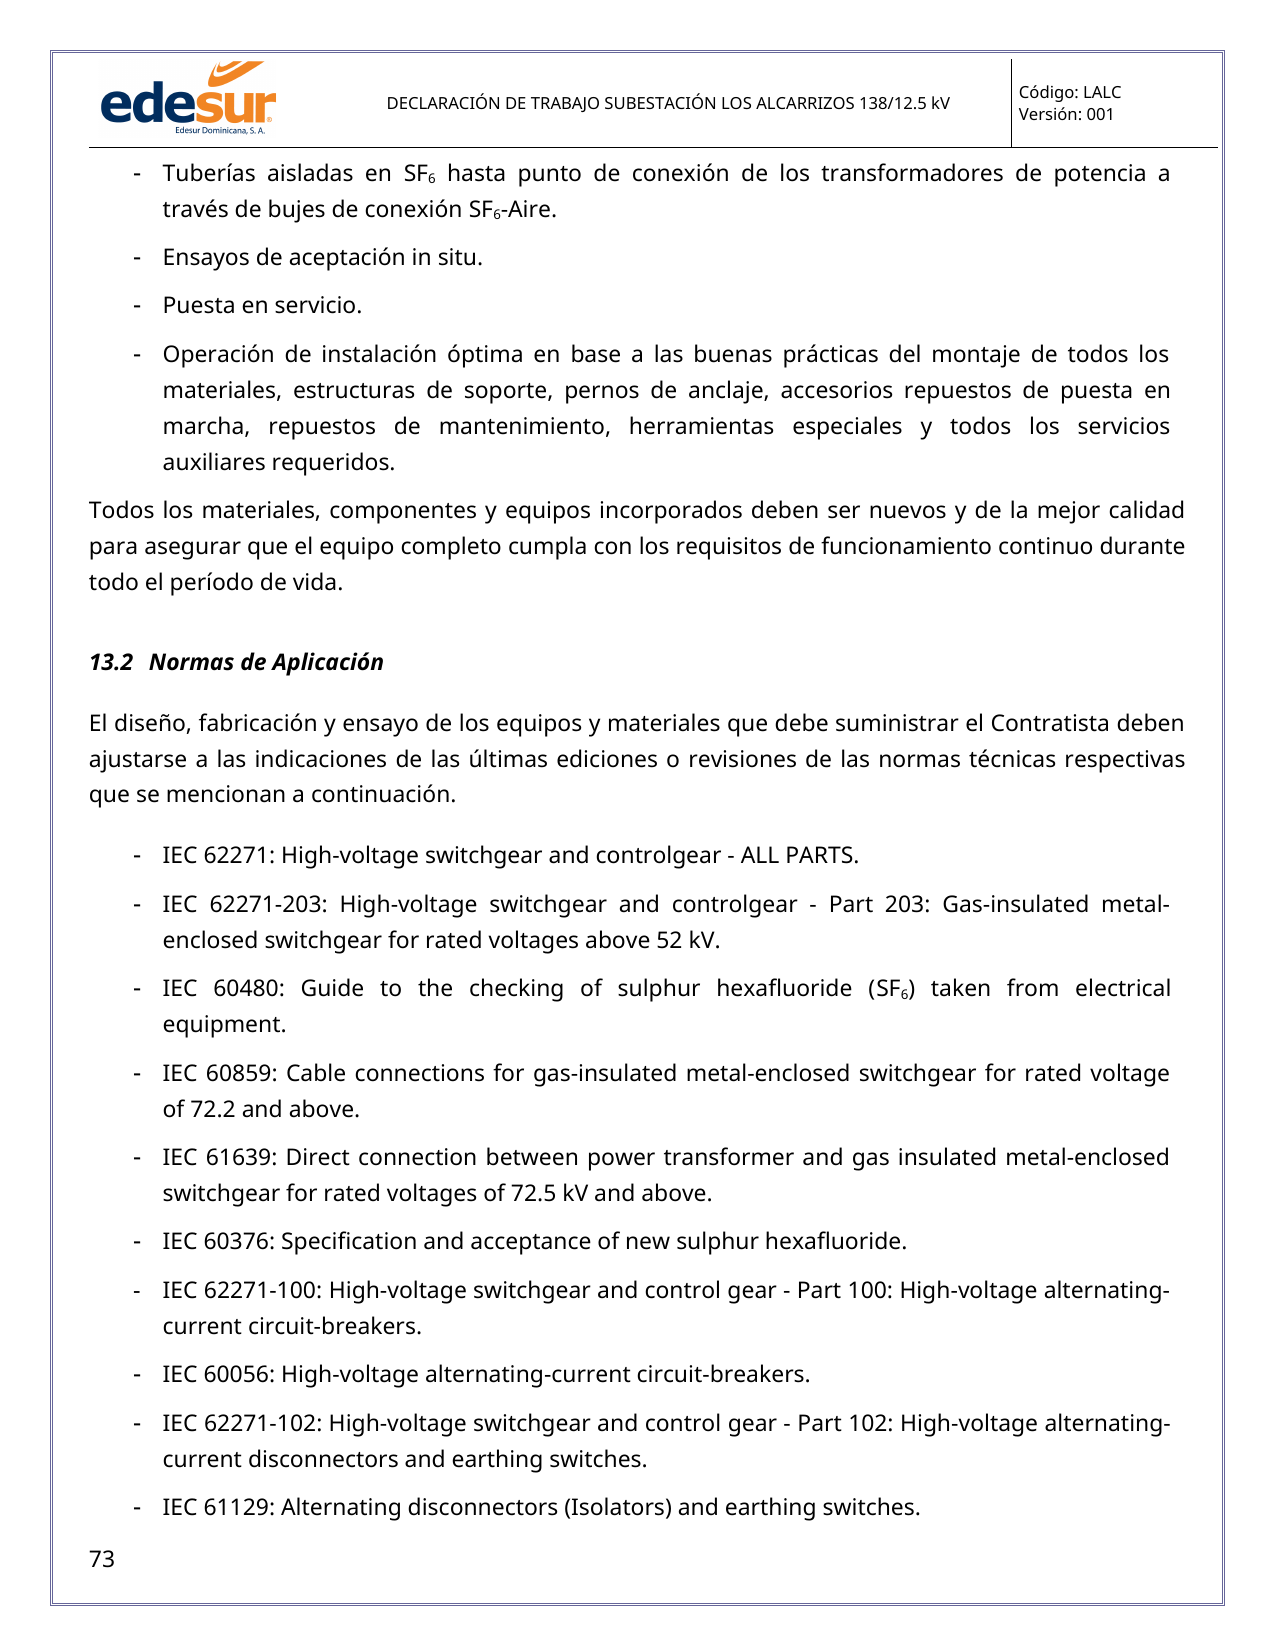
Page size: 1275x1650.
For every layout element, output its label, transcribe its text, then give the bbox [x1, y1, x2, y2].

subtitle Normas de Aplicación [89, 646, 1186, 677]
list IEC 60480: Guide to the checking of sulphur hexafluoride (SF6) taken from electrical equipment. [133, 972, 1172, 1039]
list Operación de instalación óptima en base a las buenas prácticas del montaje de todos los materiales, estructuras de soporte, pernos de anclaje, accesorios repuestos de puesta en marcha, repuestos de mantenimiento, herramientas especiales y todos los servicios auxiliares requeridos. [133, 338, 1172, 477]
list IEC 62271-100: High-voltage switchgear and control gear - Part 100: High-voltage alternating-current circuit-breakers. [133, 1274, 1172, 1341]
list Tuberías aisladas en SF6 hasta punto de conexión de los transformadores de potencia a través de bujes de conexión SF6-Aire. [133, 157, 1172, 224]
list IEC 60056: High-voltage alternating-current circuit-breakers. [133, 1358, 1172, 1389]
list IEC 60859: Cable connections for gas-insulated metal-enclosed switchgear for rated voltage of 72.2 and above. [133, 1057, 1172, 1124]
list IEC 62271-203: High-voltage switchgear and controlgear - Part 203: Gas-insulated metal- enclosed switchgear for rated voltages above 52 kV. [133, 888, 1172, 955]
list Ensayos de aceptación in situ. [133, 241, 1172, 272]
picture [98, 59, 277, 138]
text Todos los materiales, componentes y equipos incorporados deben ser nuevos y de la mejor calidad para asegurar que el equipo completo cumpla con los requisitos de funcionamiento continuo durante todo el período de vida. [89, 494, 1186, 597]
list IEC 61129: Alternating disconnectors (Isolators) and earthing switches. [133, 1491, 1172, 1522]
list IEC 62271: High-voltage switchgear and controlgear - ALL PARTS. [133, 839, 1172, 871]
list IEC 62271-102: High-voltage switchgear and control gear - Part 102: High-voltage alternating-current disconnectors and earthing switches. [133, 1407, 1172, 1474]
list Puesta en servicio. [133, 289, 1172, 321]
list IEC 60376: Specification and acceptance of new sulphur hexafluoride. [133, 1225, 1172, 1257]
text El diseño, fabricación y ensayo de los equipos y materiales que debe suministrar el Contratista deben ajustarse a las indicaciones de las últimas ediciones o revisiones de las normas técnicas respectivas que se mencionan a continuación. [89, 707, 1186, 810]
list IEC 61639: Direct connection between power transformer and gas insulated metal-enclosed switchgear for rated voltages of 72.5 kV and above. [133, 1141, 1172, 1208]
